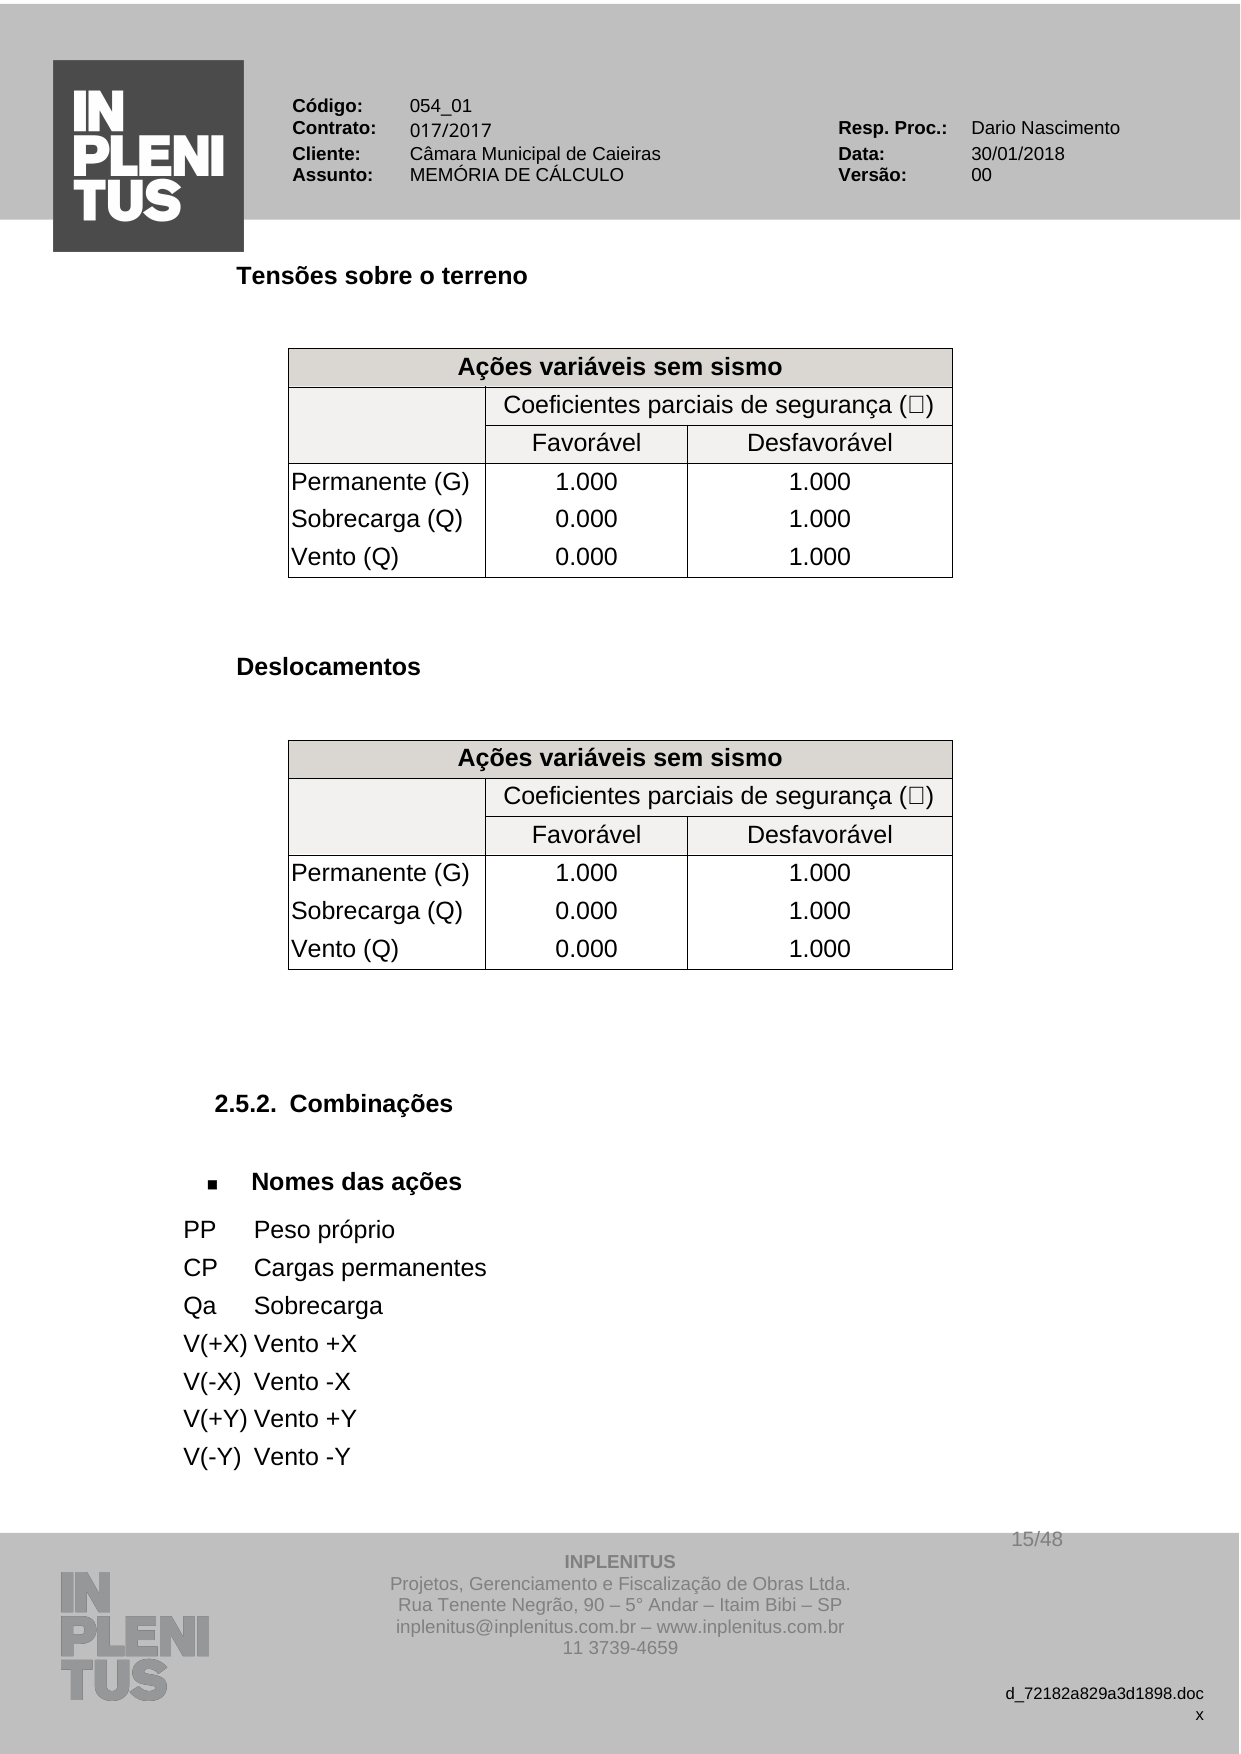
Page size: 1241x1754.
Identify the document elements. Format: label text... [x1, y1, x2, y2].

text Combinações [214, 1089, 1063, 1118]
picture [53, 60, 244, 252]
table_cell Sobrecarga [251, 1288, 490, 1326]
table_cell Vento +Y [251, 1401, 490, 1439]
table_cell 0.000 [486, 539, 687, 577]
text Deslocamentos [236, 652, 1063, 681]
table_cell Permanente (G) [289, 464, 485, 501]
text Tensões sobre o terreno [236, 261, 1063, 289]
table_cell Vento (Q) [289, 539, 485, 577]
table_cell Desfavorável [688, 817, 952, 854]
table_cell Coeficientes parciais de segurança () [486, 388, 952, 425]
picture [61, 1572, 209, 1701]
table_header Ações variáveis sem sismo [289, 349, 952, 386]
table_cell V(+X) [180, 1326, 251, 1363]
table_cell 1.000 [688, 464, 952, 501]
table_header Ações variáveis sem sismo [289, 741, 952, 778]
table_cell Coeficientes parciais de segurança () [486, 779, 952, 816]
table_cell Desfavorável [688, 426, 952, 463]
table_cell Sobrecarga (Q) [289, 893, 485, 931]
table_cell V(-Y) [180, 1439, 251, 1477]
table_cell V(-X) [180, 1364, 251, 1401]
table_cell [289, 388, 485, 463]
table_cell 0.000 [486, 501, 687, 539]
table_cell 1.000 [486, 464, 687, 501]
table_cell 1.000 [486, 856, 687, 893]
table_cell Favorável [486, 817, 687, 854]
table_cell 0.000 [486, 931, 687, 968]
table_cell Vento -X [251, 1364, 490, 1401]
table_cell Vento (Q) [289, 931, 485, 968]
table_cell 1.000 [688, 893, 952, 931]
table_cell Cargas permanentes [251, 1250, 490, 1288]
table_cell 1.000 [688, 856, 952, 893]
table_cell Vento +X [251, 1326, 490, 1363]
table_cell 1.000 [688, 539, 952, 577]
table_cell Vento -Y [251, 1439, 490, 1477]
table_cell [289, 779, 485, 854]
table_cell 0.000 [486, 893, 687, 931]
table_cell CP [180, 1250, 251, 1288]
table_cell 1.000 [688, 501, 952, 539]
table_cell Favorável [486, 426, 687, 463]
table_header PP [180, 1212, 251, 1250]
table_cell Qa [180, 1288, 251, 1326]
table_cell Sobrecarga (Q) [289, 501, 485, 539]
list Nomes das ações [207, 1167, 1063, 1196]
table_header Peso próprio [251, 1212, 490, 1250]
table_cell Permanente (G) [289, 856, 485, 893]
table_cell V(+Y) [180, 1401, 251, 1439]
table_cell 1.000 [688, 931, 952, 968]
